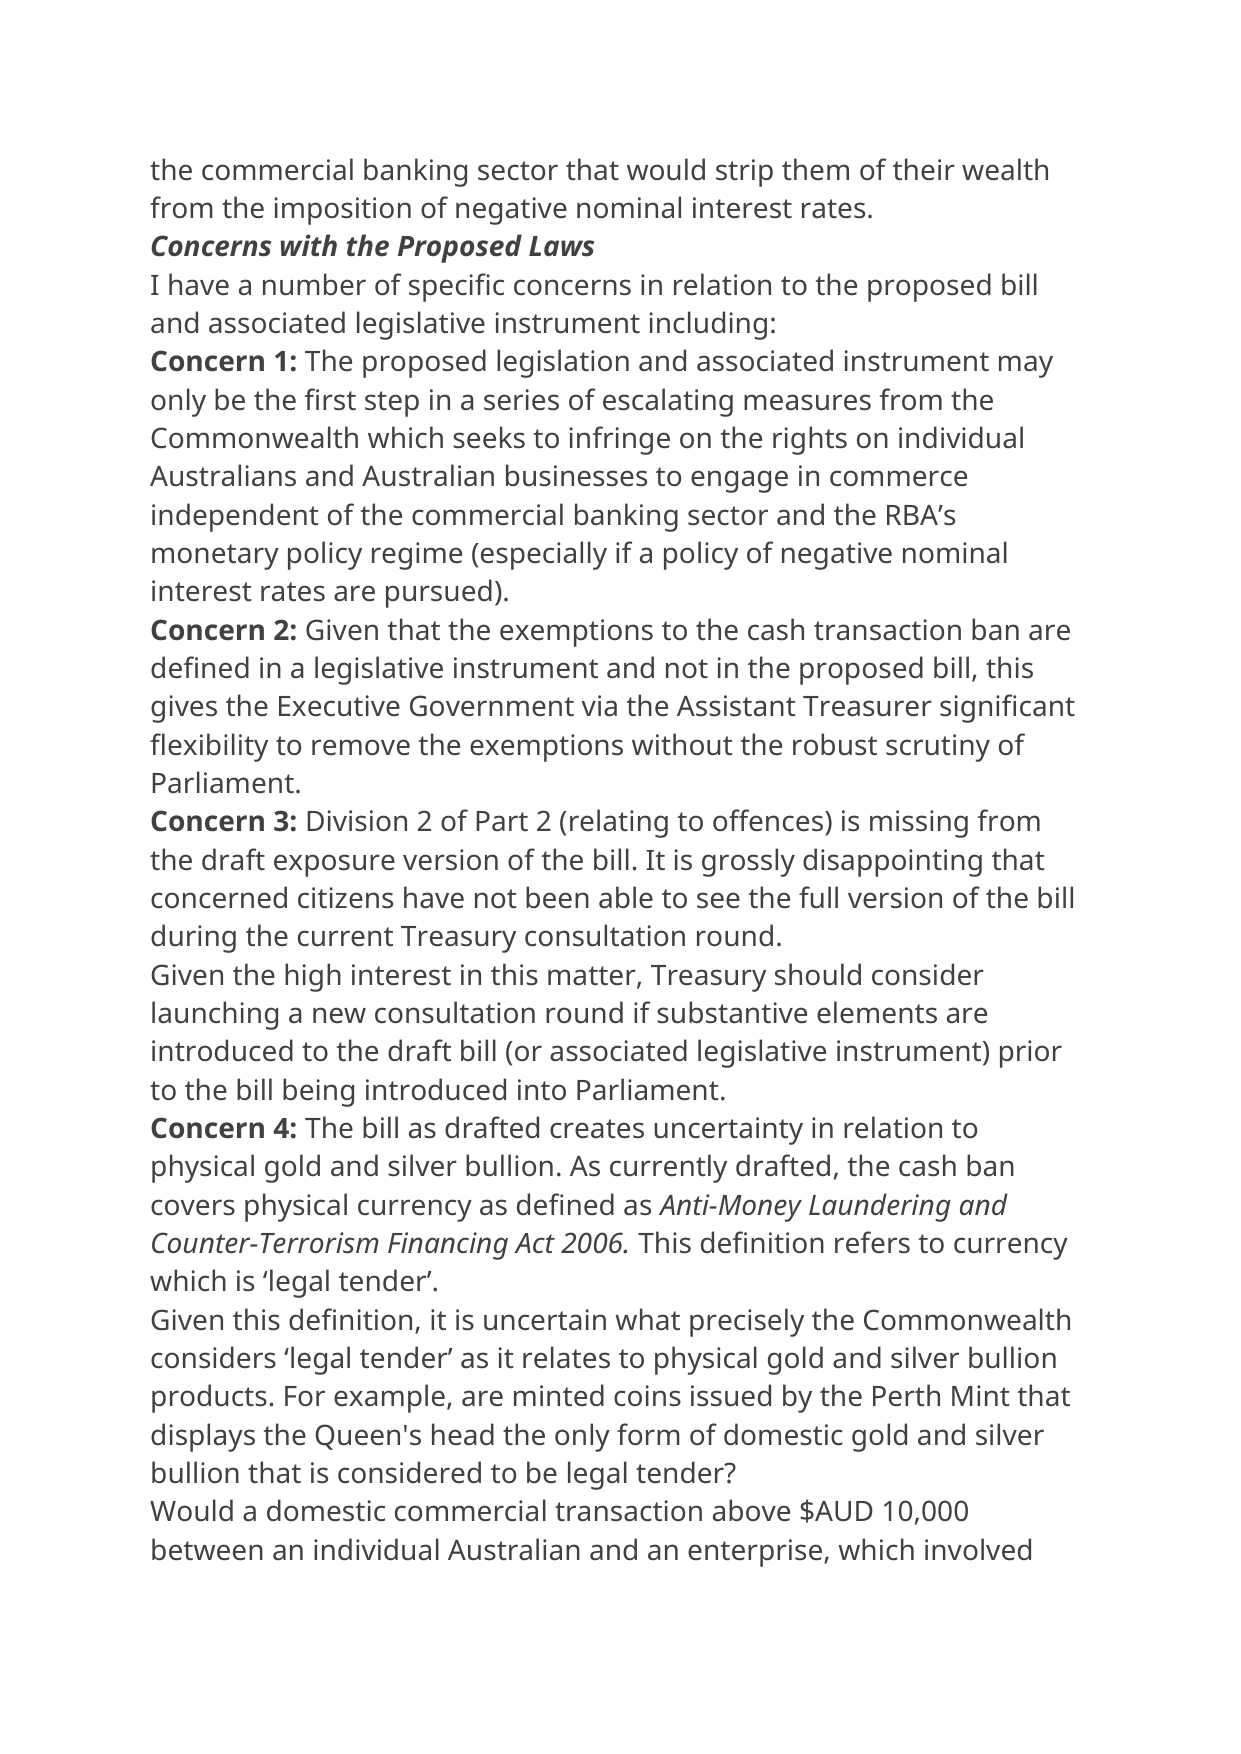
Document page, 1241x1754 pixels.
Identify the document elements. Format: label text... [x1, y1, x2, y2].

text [150, 150, 1090, 227]
text Concern 3: Division 2 of Part 2 (relating to offences) is missing from the draft exposure version of the bill. It is grossly disappointing that concerned citizens have not been able to see the full version of the bill during the current Treasury consultation round. [150, 802, 1090, 955]
text I have a number of specific concerns in relation to the proposed bill and associated legislative instrument including: [150, 265, 1090, 342]
text Given this definition, it is uncertain what precisely the Commonwealth considers ‘legal tender’ as it relates to physical gold and silver bullion products. For example, are minted coins issued by the Perth Mint that displays the Queen's head the only form of domestic gold and silver bullion that is considered to be legal tender? [150, 1300, 1090, 1492]
text Given the high interest in this matter, Treasury should consider launching a new consultation round if substantive elements are introduced to the draft bill (or associated legislative instrument) prior to the bill being introduced into Parliament. [150, 955, 1090, 1108]
text Concerns with the Proposed Laws [150, 227, 1090, 265]
text Concern 1: The proposed legislation and associated instrument may only be the first step in a series of escalating measures from the Commonwealth which seeks to infringe on the rights on individual Australians and Australian businesses to engage in commerce independent of the commercial banking sector and the RBA’s monetary policy regime (especially if a policy of negative nominal interest rates are pursued). [150, 342, 1090, 610]
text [150, 1492, 1090, 1568]
text Concern 4: The bill as drafted creates uncertainty in relation to physical gold and silver bullion. As currently drafted, the cash ban covers physical currency as defined as Anti-Money Laundering and Counter-Terrorism Financing Act 2006. This definition refers to currency which is ‘legal tender’. [150, 1108, 1090, 1300]
text Concern 2: Given that the exemptions to the cash transaction ban are defined in a legislative instrument and not in the proposed bill, this gives the Executive Government via the Assistant Treasurer significant flexibility to remove the exemptions without the robust scrutiny of Parliament. [150, 610, 1090, 802]
